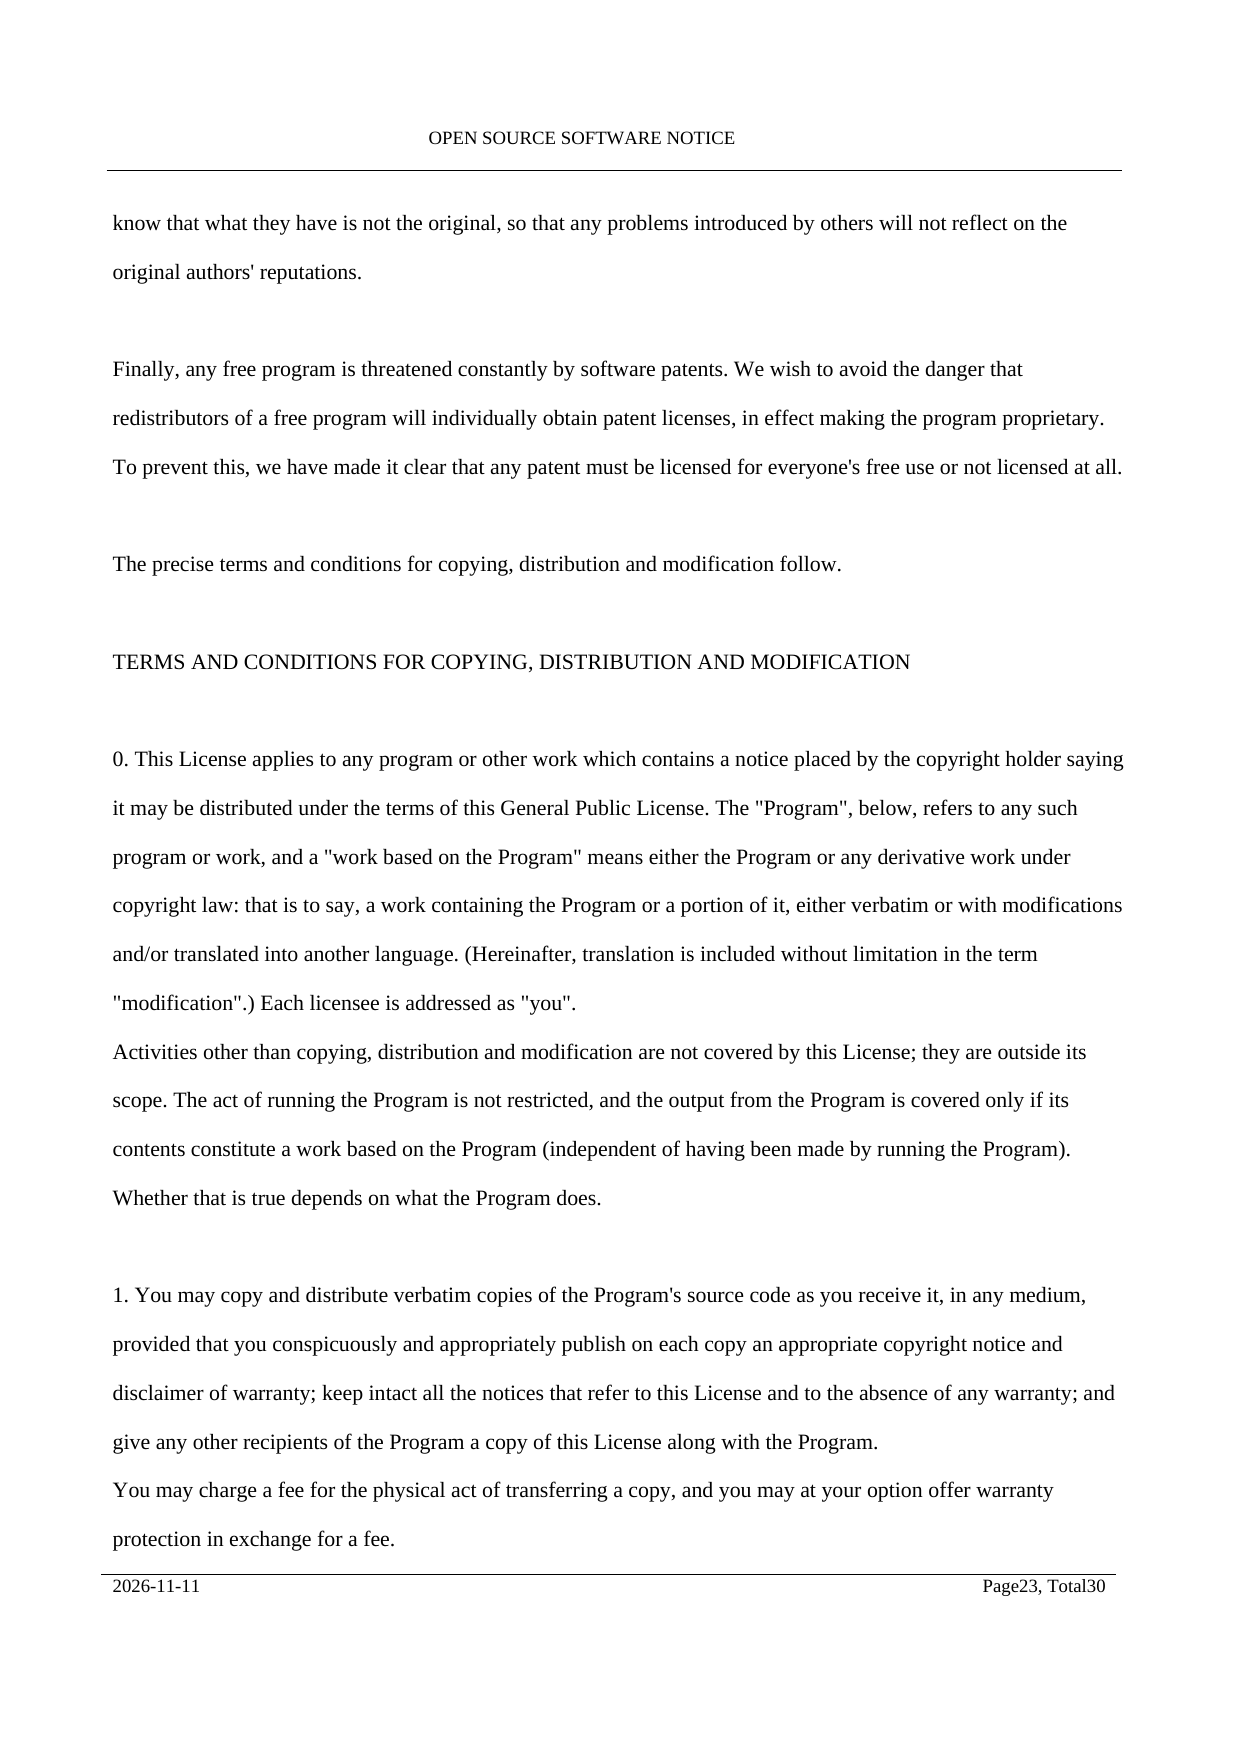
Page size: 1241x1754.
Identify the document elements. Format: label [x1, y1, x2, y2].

text [112, 206, 1128, 1555]
